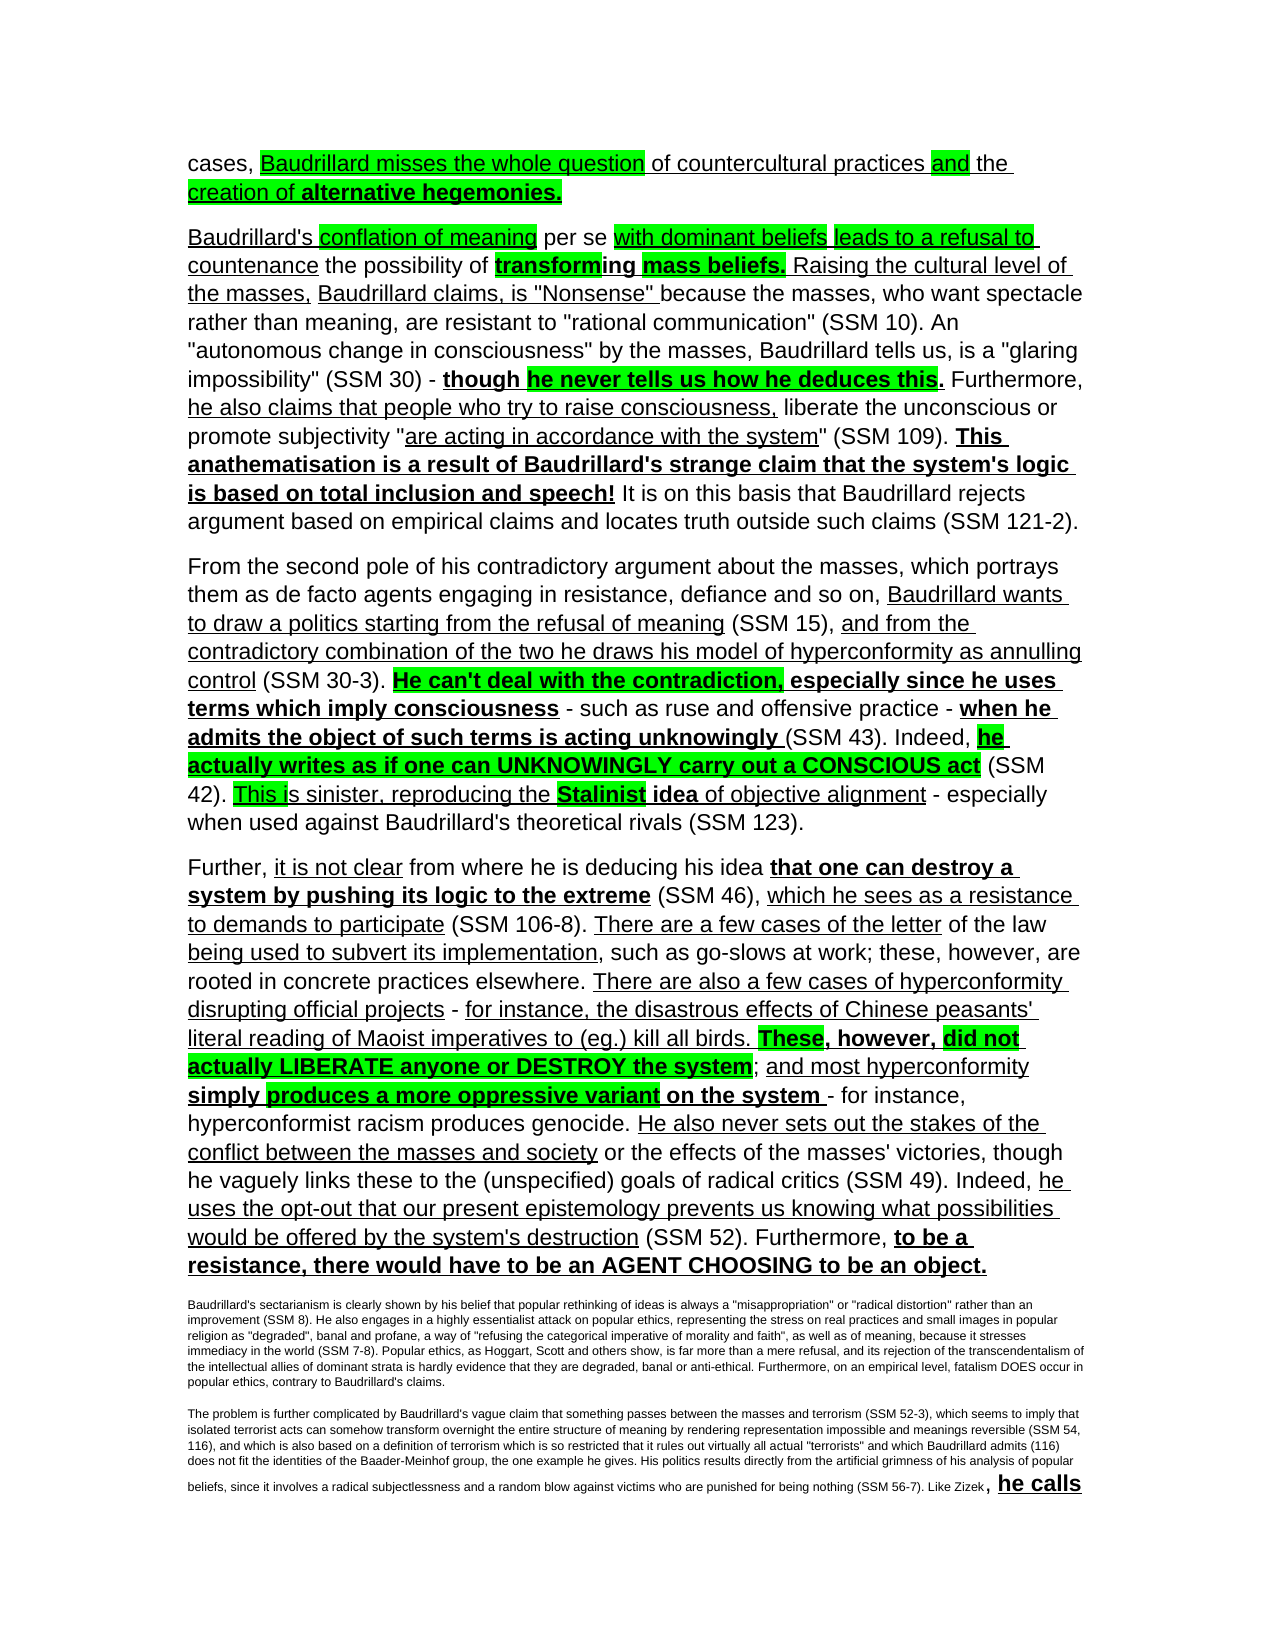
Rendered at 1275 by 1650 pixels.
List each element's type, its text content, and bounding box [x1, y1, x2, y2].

text From the second pole of his contradictory argument about the masses, which portrays them as de facto agents engaging in resistance, defiance and so on, Baudrillard wants to draw a politics starting from the refusal of meaning (SSM 15), and from the contradictory combination of the two he draws his model of hyperconformity as annulling control (SSM 30-3). He can't deal with the contradiction, especially since he uses terms which imply consciousness - such as ruse and offensive practice - when he admits the object of such terms is acting unknowingly (SSM 43). Indeed, he actually writes as if one can UNKNOWINGLY carry out a CONSCIOUS act (SSM 42). This is sinister, reproducing the Stalinist idea of objective alignment - especially when used against Baudrillard's theoretical rivals (SSM 123). [187, 553, 1087, 835]
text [187, 150, 1087, 205]
text Baudrillard's sectarianism is clearly shown by his belief that popular rethinking of ideas is always a "misappropriation" or "radical distortion" rather than an improvement (SSM 8). He also engages in a highly essentialist attack on popular ethics, representing the stress on real practices and small images in popular religion as "degraded", banal and profane, a way of "refusing the categorical imperative of morality and faith", as well as of meaning, because it stresses immediacy in the world (SSM 7-8). Popular ethics, as Hoggart, Scott and others show, is far more than a mere refusal, and its rejection of the transcendentalism of the intellectual allies of dominant strata is hardly evidence that they are degraded, banal or anti-ethical. Furthermore, on an empirical level, fatalism DOES occur in popular ethics, contrary to Baudrillard's claims. [187, 1297, 1087, 1389]
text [187, 1407, 1087, 1496]
text Further, it is not clear from where he is deducing his idea that one can destroy a system by pushing its logic to the extreme (SSM 46), which he sees as a resistance to demands to participate (SSM 106-8). There are a few cases of the letter of the law being used to subvert its implementation, such as go-slows at work; these, however, are rooted in concrete practices elsewhere. There are also a few cases of hyperconformity disrupting official projects - for instance, the disastrous effects of Chinese peasants' literal reading of Maoist imperatives to (eg.) kill all birds. These, however, did not actually LIBERATE anyone or DESTROY the system; and most hyperconformity simply produces a more oppressive variant on the system - for instance, hyperconformist racism produces genocide. He also never sets out the stakes of the conflict between the masses and society or the effects of the masses' victories, though he vaguely links these to the (unspecified) goals of radical critics (SSM 49). Indeed, he uses the opt-out that our present epistemology prevents us knowing what possibilities would be offered by the system's destruction (SSM 52). Furthermore, to be a resistance, there would have to be an AGENT CHOOSING to be an object. [187, 854, 1087, 1278]
text Baudrillard's conflation of meaning per se with dominant beliefs leads to a refusal to countenance the possibility of transforming mass beliefs. Raising the cultural level of the masses, Baudrillard claims, is "Nonsense" because the masses, who want spectacle rather than meaning, are resistant to "rational communication" (SSM 10). An "autonomous change in consciousness" by the masses, Baudrillard tells us, is a "glaring impossibility" (SSM 30) - though he never tells us how he deduces this. Furthermore, he also claims that people who try to raise consciousness, liberate the unconscious or promote subjectivity "are acting in accordance with the system" (SSM 109). This anathematisation is a result of Baudrillard's strange claim that the system's logic is based on total inclusion and speech! It is on this basis that Baudrillard rejects argument based on empirical claims and locates truth outside such claims (SSM 121-2). [187, 223, 1087, 534]
